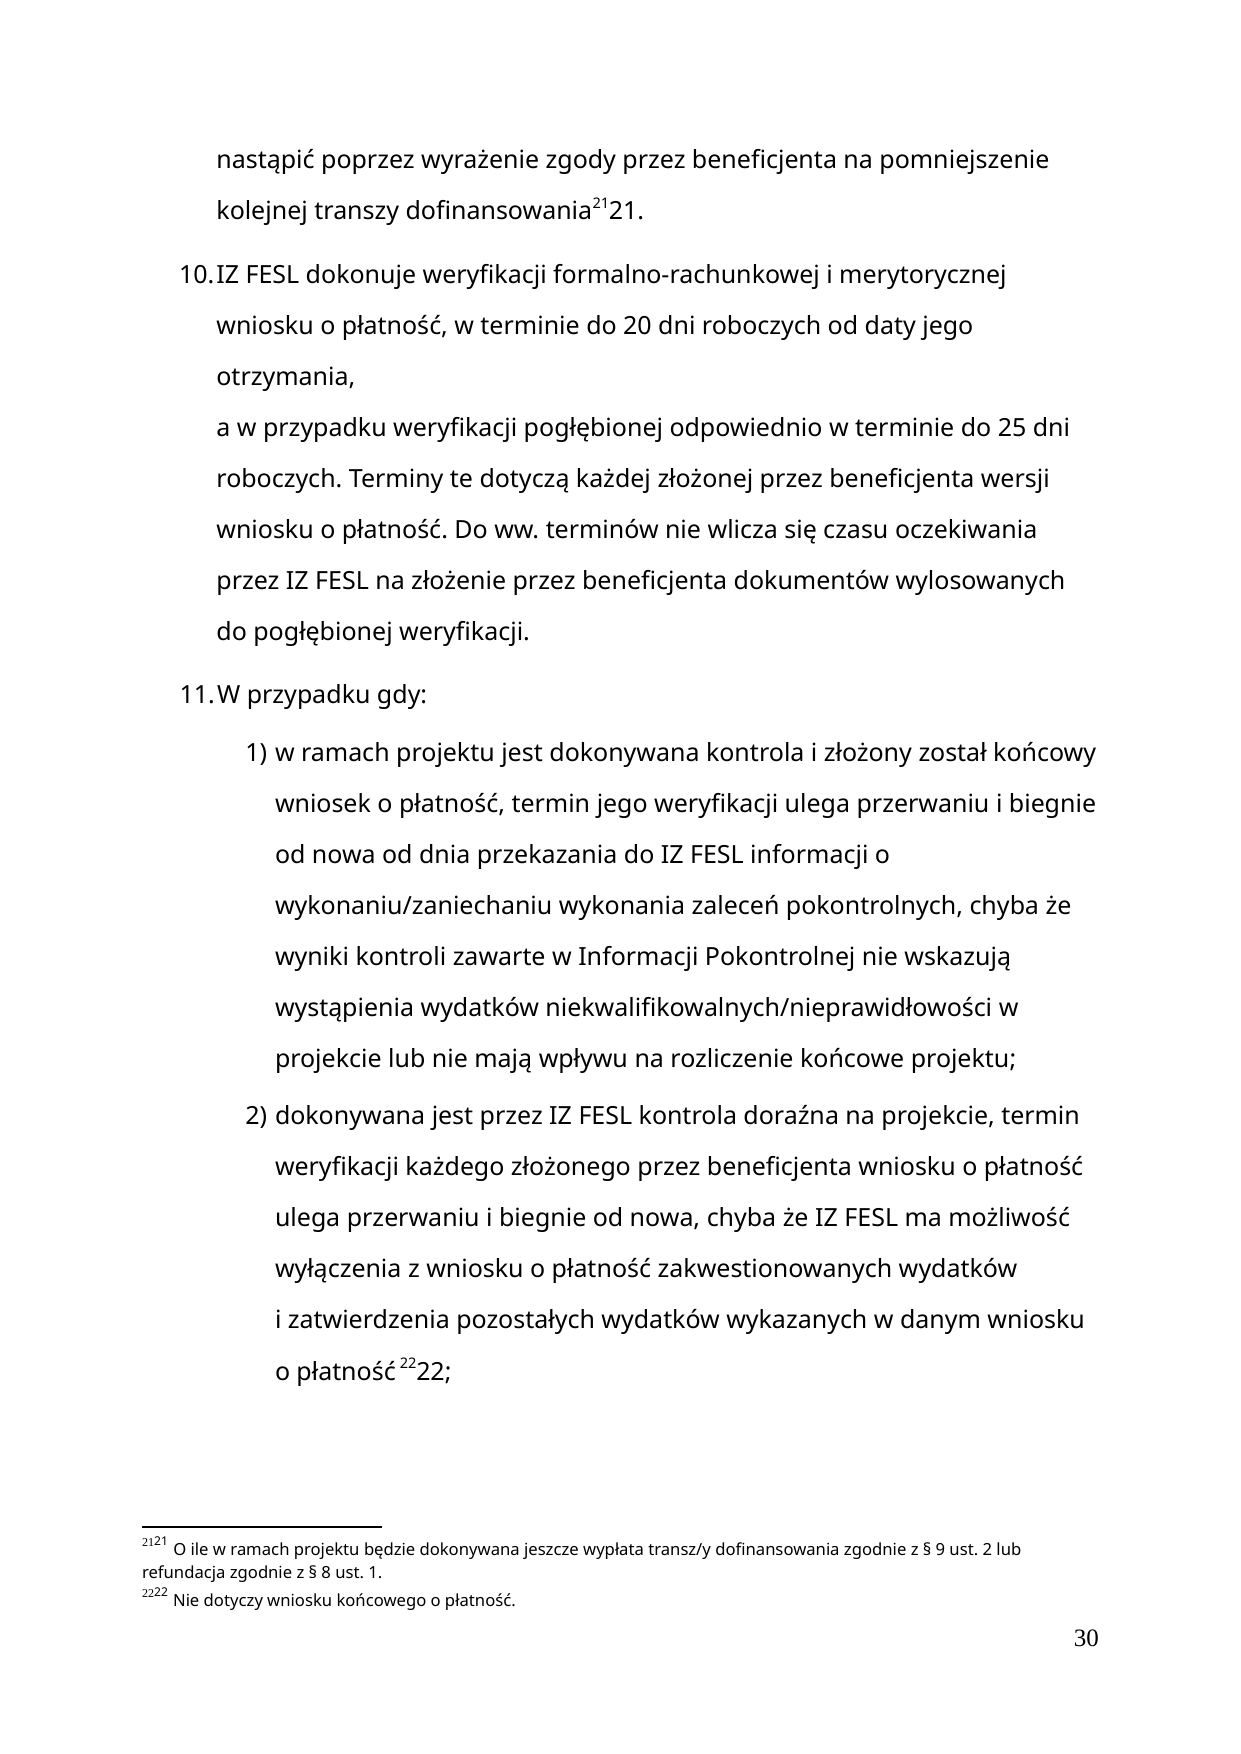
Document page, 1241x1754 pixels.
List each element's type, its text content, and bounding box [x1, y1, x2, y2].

list w ramach projektu jest dokonywana kontrola i złożony został końcowy wniosek o płatność, termin jego weryfikacji ulega przerwaniu i biegnie od nowa od dnia przekazania do IZ FESL informacji o wykonaniu/zaniechaniu wykonania zaleceń pokontrolnych, chyba że wyniki kontroli zawarte w Informacji Pokontrolnej nie wskazują wystąpienia wydatków niekwalifikowalnych/nieprawidłowości w projekcie lub nie mają wpływu na rozliczenie końcowe projektu; [245, 734, 1098, 1075]
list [179, 142, 1098, 227]
list IZ FESL dokonuje weryfikacji formalno-rachunkowej i merytorycznej wniosku o płatność, w terminie do 20 dni roboczych od daty jego otrzymania, a w przypadku weryfikacji pogłębionej odpowiednio w terminie do 25 dni roboczych. Terminy te dotyczą każdej złożonej przez beneficjenta wersji wniosku o płatność. Do ww. terminów nie wlicza się czasu oczekiwania przez IZ FESL na złożenie przez beneficjenta dokumentów wylosowanych do pogłębionej weryfikacji. [179, 256, 1098, 648]
list W przypadku gdy: [179, 677, 1098, 711]
list dokonywana jest przez IZ FESL kontrola doraźna na projekcie, termin weryfikacji każdego złożonego przez beneficjenta wniosku o płatność ulega przerwaniu i biegnie od nowa, chyba że IZ FESL ma możliwość wyłączenia z wniosku o płatność zakwestionowanych wydatków i zatwierdzenia pozostałych wydatków wykazanych w danym wniosku o płatność 22; [245, 1098, 1098, 1387]
